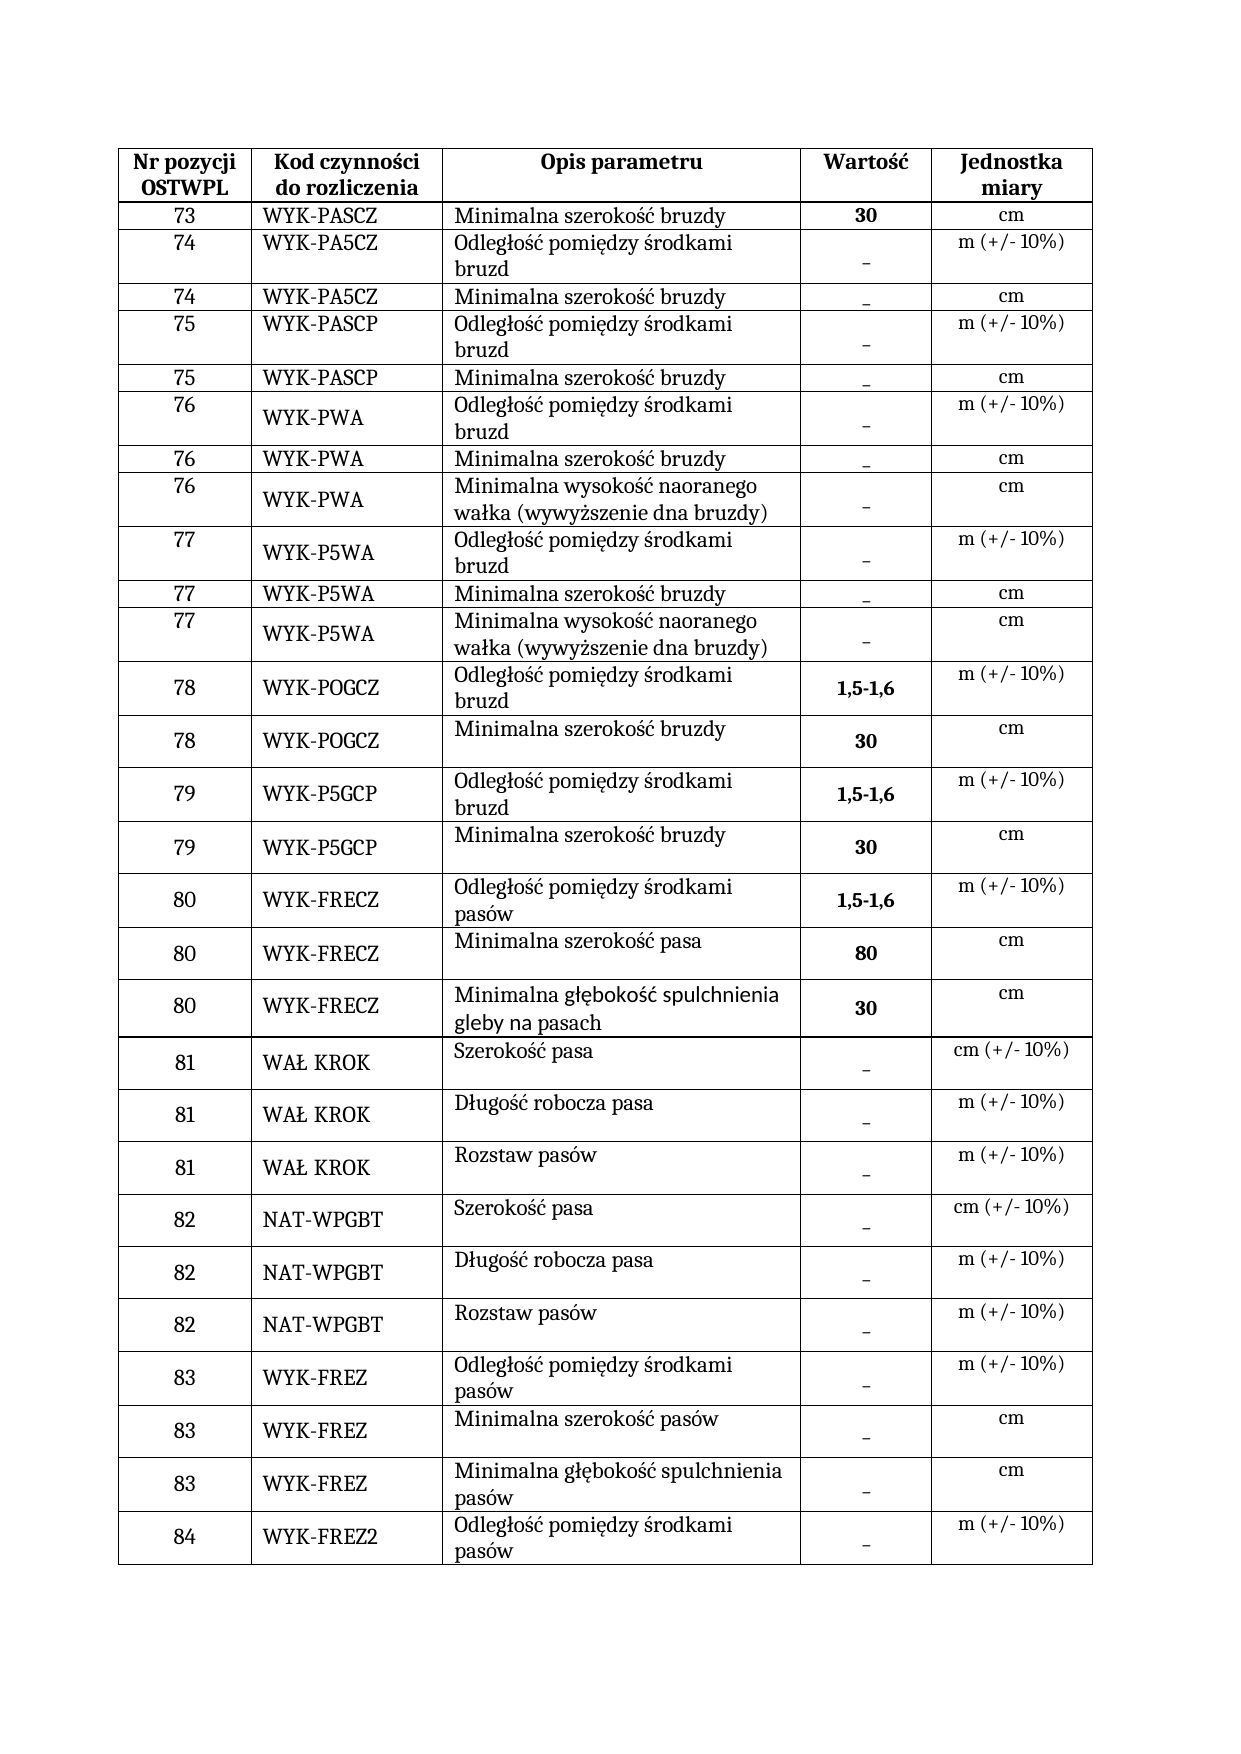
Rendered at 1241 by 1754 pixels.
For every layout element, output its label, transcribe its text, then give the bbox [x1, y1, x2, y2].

table_cell Odległość pomiędzy środkami pasów [443, 1352, 800, 1404]
table_cell WYK-FREZ [252, 1406, 442, 1457]
table_cell WAŁ KROK [252, 1142, 442, 1193]
table_cell _ [801, 1090, 931, 1141]
table_cell m (+/- 10%) [932, 1142, 1092, 1193]
table_cell m (+/- 10%) [932, 1512, 1092, 1564]
table_cell cm [932, 473, 1092, 526]
table_cell 74 [119, 284, 251, 310]
table_cell WYK-PASCP [252, 311, 442, 364]
table_cell WYK-FREZ [252, 1352, 442, 1404]
table_cell m (+/- 10%) [932, 1352, 1092, 1404]
table_cell Długość robocza pasa [443, 1247, 800, 1298]
table_cell WYK-FRECZ [252, 874, 442, 927]
table_cell Minimalna szerokość bruzdy [443, 716, 800, 767]
table_cell _ [801, 473, 931, 526]
table_cell WYK-PASCP [252, 365, 442, 391]
table_cell Szerokość pasa [443, 1195, 800, 1246]
table_cell cm [932, 446, 1092, 472]
table_cell Długość robocza pasa [443, 1090, 800, 1141]
table_cell cm [932, 608, 1092, 661]
table_cell cm [932, 716, 1092, 767]
table_cell Minimalna wysokość naoranego wałka (wywyższenie dna bruzdy) [443, 473, 800, 526]
table_cell cm [932, 980, 1092, 1036]
table_cell 73 [119, 203, 251, 229]
table_cell 1,5-1,6 [801, 874, 931, 927]
table_cell 84 [119, 1512, 251, 1564]
table_cell 30 [801, 716, 931, 767]
table_cell WYK-POGCZ [252, 716, 442, 767]
table_cell NAT-WPGBT [252, 1195, 442, 1246]
table_cell 81 [119, 1142, 251, 1193]
table_cell _ [801, 1512, 931, 1564]
table_cell Minimalna szerokość bruzdy [443, 581, 800, 607]
table_cell Odległość pomiędzy środkami pasów [443, 1512, 800, 1564]
table_cell Minimalna szerokość bruzdy [443, 822, 800, 873]
table_cell cm [932, 284, 1092, 310]
table_cell 81 [119, 1090, 251, 1141]
table_cell WYK-PWA [252, 446, 442, 472]
table_cell NAT-WPGBT [252, 1299, 442, 1351]
table_cell Odległość pomiędzy środkami bruzd [443, 768, 800, 821]
table_cell _ [801, 581, 931, 607]
table_cell Minimalna szerokość bruzdy [443, 284, 800, 310]
table_cell Minimalna głębokość spulchnienia gleby na pasach [443, 980, 800, 1036]
table_cell WYK-POGCZ [252, 662, 442, 714]
table_cell Minimalna szerokość pasów [443, 1406, 800, 1457]
table_header Opis parametru [443, 149, 800, 201]
table_cell Minimalna szerokość pasa [443, 928, 800, 979]
table_cell 78 [119, 662, 251, 714]
table_cell Minimalna szerokość bruzdy [443, 446, 800, 472]
table_cell m (+/- 10%) [932, 662, 1092, 714]
table_cell cm [932, 822, 1092, 873]
table_cell 80 [119, 874, 251, 927]
table_cell m (+/- 10%) [932, 527, 1092, 580]
table_cell Odległość pomiędzy środkami bruzd [443, 311, 800, 364]
table_cell m (+/- 10%) [932, 1247, 1092, 1298]
table_header Kod czynności do rozliczenia [252, 149, 442, 201]
table_cell 82 [119, 1195, 251, 1246]
table_cell Odległość pomiędzy środkami bruzd [443, 230, 800, 282]
table_cell _ [801, 230, 931, 282]
table_cell WYK-P5GCP [252, 822, 442, 873]
table_cell WYK-PWA [252, 392, 442, 445]
table_cell WYK-FRECZ [252, 928, 442, 979]
table_cell WYK-P5GCP [252, 768, 442, 821]
table_cell WYK-FRECZ [252, 980, 442, 1036]
table_cell 82 [119, 1247, 251, 1298]
table_cell 80 [801, 928, 931, 979]
table_cell 30 [801, 822, 931, 873]
table_cell _ [801, 284, 931, 310]
table_cell _ [801, 365, 931, 391]
table_cell cm [932, 581, 1092, 607]
table_cell 30 [801, 203, 931, 229]
table_cell 81 [119, 1038, 251, 1089]
table_cell 78 [119, 716, 251, 767]
table_cell 80 [119, 928, 251, 979]
table_cell _ [801, 1195, 931, 1246]
table_cell 75 [119, 365, 251, 391]
table_cell _ [801, 1352, 931, 1404]
table_cell WYK-P5WA [252, 527, 442, 580]
table_cell WAŁ KROK [252, 1038, 442, 1089]
table_cell 80 [119, 980, 251, 1036]
table_cell Minimalna wysokość naoranego wałka (wywyższenie dna bruzdy) [443, 608, 800, 661]
table_cell 30 [801, 980, 931, 1036]
table_cell Minimalna szerokość bruzdy [443, 365, 800, 391]
table_cell m (+/- 10%) [932, 311, 1092, 364]
table_cell WYK-P5WA [252, 608, 442, 661]
table_cell _ [801, 1458, 931, 1511]
table_cell 1,5-1,6 [801, 768, 931, 821]
table_cell cm [932, 365, 1092, 391]
table_cell 77 [119, 581, 251, 607]
table_cell 82 [119, 1299, 251, 1351]
table_cell Odległość pomiędzy środkami pasów [443, 874, 800, 927]
table_header Wartość [801, 149, 931, 201]
table_cell 76 [119, 473, 251, 526]
table_cell m (+/- 10%) [932, 392, 1092, 445]
table_header Nr pozycji OSTWPL [119, 149, 251, 201]
table_cell Minimalna szerokość bruzdy [443, 203, 800, 229]
table_cell 79 [119, 768, 251, 821]
table_cell Odległość pomiędzy środkami bruzd [443, 392, 800, 445]
table_cell WYK-FREZ2 [252, 1512, 442, 1564]
table_cell cm (+/- 10%) [932, 1195, 1092, 1246]
table_cell 76 [119, 446, 251, 472]
table_cell WYK-PASCZ [252, 203, 442, 229]
table_cell 1,5-1,6 [801, 662, 931, 714]
table_cell WAŁ KROK [252, 1090, 442, 1141]
table_cell 77 [119, 608, 251, 661]
table_cell 76 [119, 392, 251, 445]
table_cell cm [932, 928, 1092, 979]
table_cell 79 [119, 822, 251, 873]
table_cell 83 [119, 1406, 251, 1457]
table_cell _ [801, 1299, 931, 1351]
table_cell WYK-FREZ [252, 1458, 442, 1511]
table_cell _ [801, 311, 931, 364]
table_cell NAT-WPGBT [252, 1247, 442, 1298]
table_cell 83 [119, 1458, 251, 1511]
table_cell 75 [119, 311, 251, 364]
table_cell _ [801, 1038, 931, 1089]
table_cell Minimalna głębokość spulchnienia pasów [443, 1458, 800, 1511]
table_cell cm [932, 1458, 1092, 1511]
table_cell m (+/- 10%) [932, 768, 1092, 821]
table_cell _ [801, 1142, 931, 1193]
table_cell Szerokość pasa [443, 1038, 800, 1089]
table_cell cm [932, 1406, 1092, 1457]
table_cell _ [801, 1247, 931, 1298]
table_cell cm (+/- 10%) [932, 1038, 1092, 1089]
table_cell _ [801, 608, 931, 661]
table_cell Odległość pomiędzy środkami bruzd [443, 662, 800, 714]
table_cell 74 [119, 230, 251, 282]
table_cell m (+/- 10%) [932, 1299, 1092, 1351]
table_cell cm [932, 203, 1092, 229]
table_cell _ [801, 392, 931, 445]
table_cell Rozstaw pasów [443, 1142, 800, 1193]
table_cell _ [801, 1406, 931, 1457]
table_cell WYK-PWA [252, 473, 442, 526]
table_cell 83 [119, 1352, 251, 1404]
table_cell _ [801, 446, 931, 472]
table_cell m (+/- 10%) [932, 1090, 1092, 1141]
table_cell 77 [119, 527, 251, 580]
table_cell _ [801, 527, 931, 580]
table_header Jednostka miary [932, 149, 1092, 201]
table_cell m (+/- 10%) [932, 230, 1092, 282]
table_cell WYK-PA5CZ [252, 230, 442, 282]
table_cell Odległość pomiędzy środkami bruzd [443, 527, 800, 580]
table_cell m (+/- 10%) [932, 874, 1092, 927]
table_cell WYK-PA5CZ [252, 284, 442, 310]
table_cell WYK-P5WA [252, 581, 442, 607]
table_cell Rozstaw pasów [443, 1299, 800, 1351]
